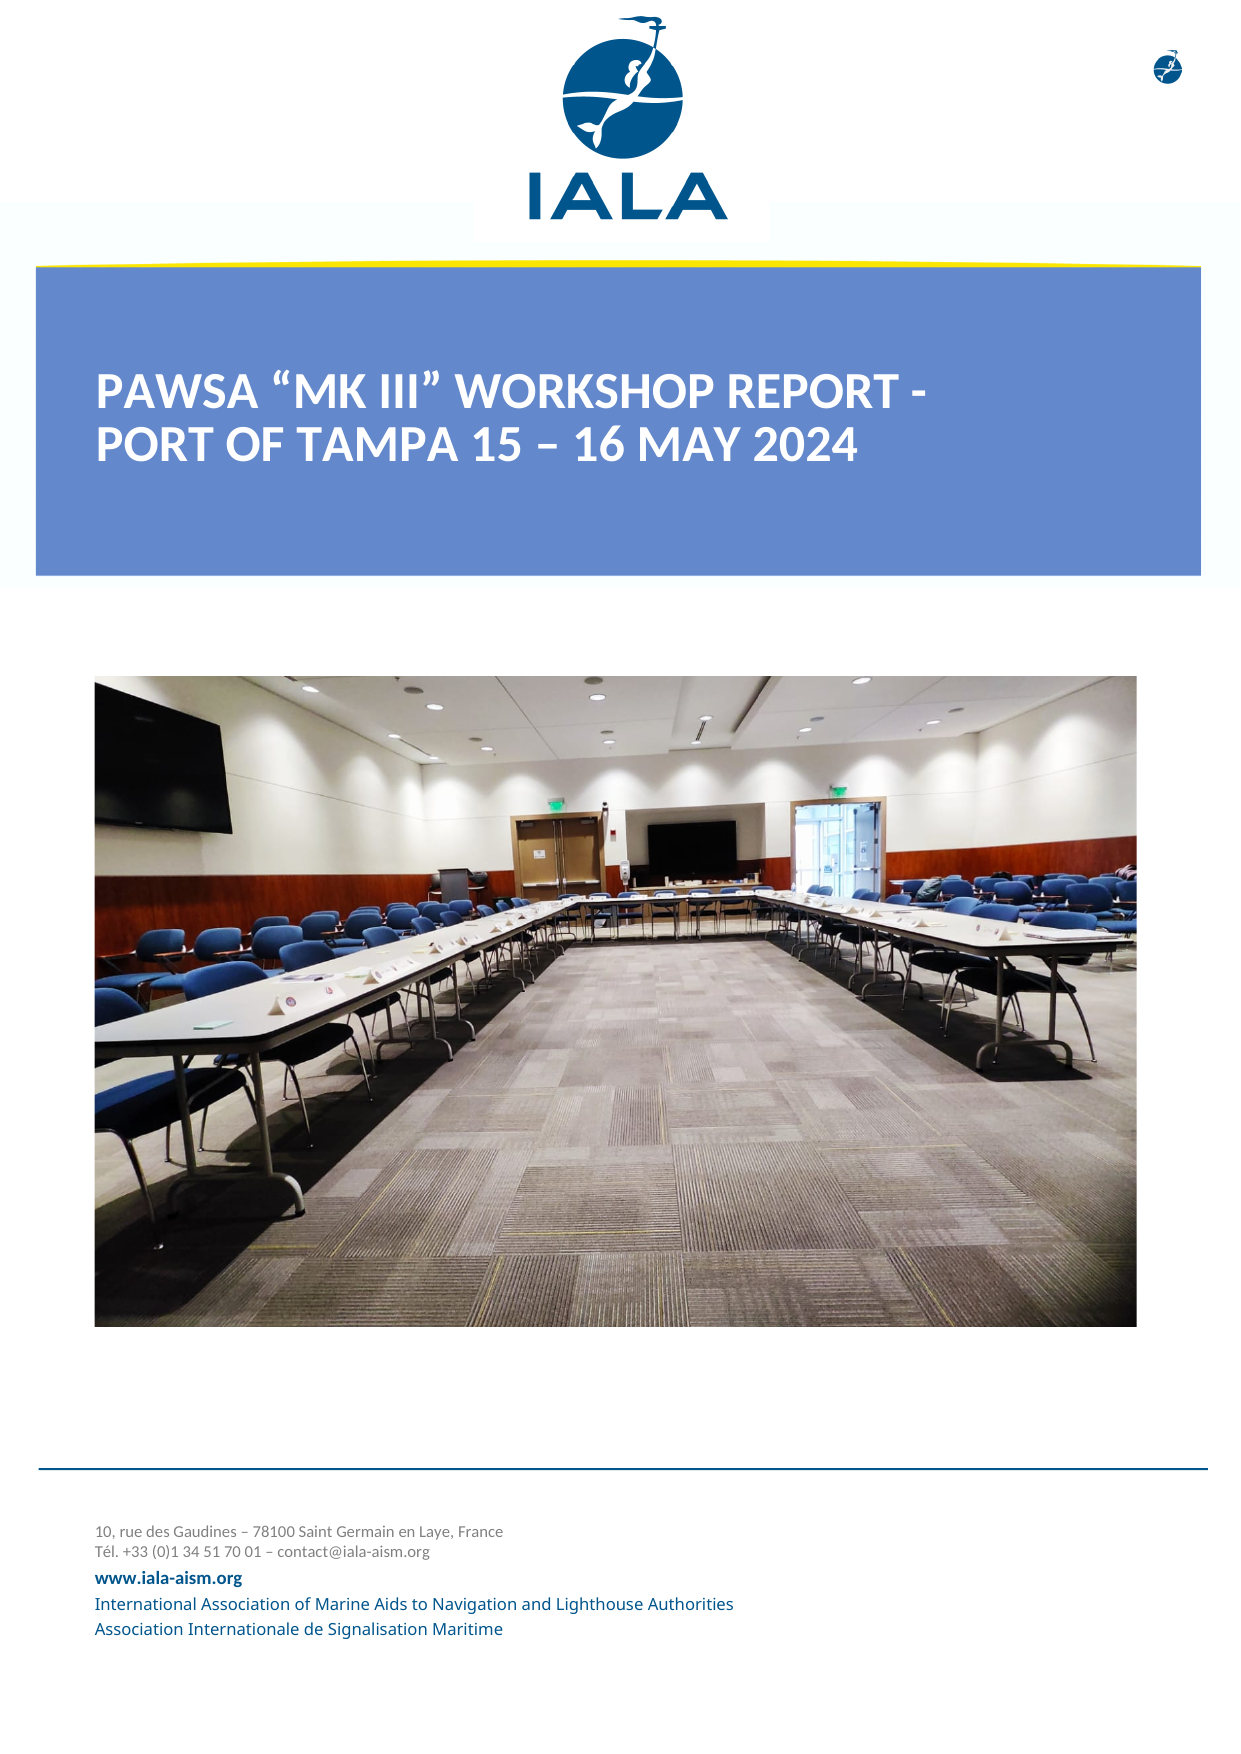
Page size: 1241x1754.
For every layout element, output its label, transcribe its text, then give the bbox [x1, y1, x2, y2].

picture [1122, 0, 1241, 119]
picture [0, 5, 1240, 587]
table_header PAWSA “MK III” Workshop Report - Port of Tampa 15 – 16 May 2024 [1, 266, 1064, 573]
picture [94, 676, 1137, 1327]
